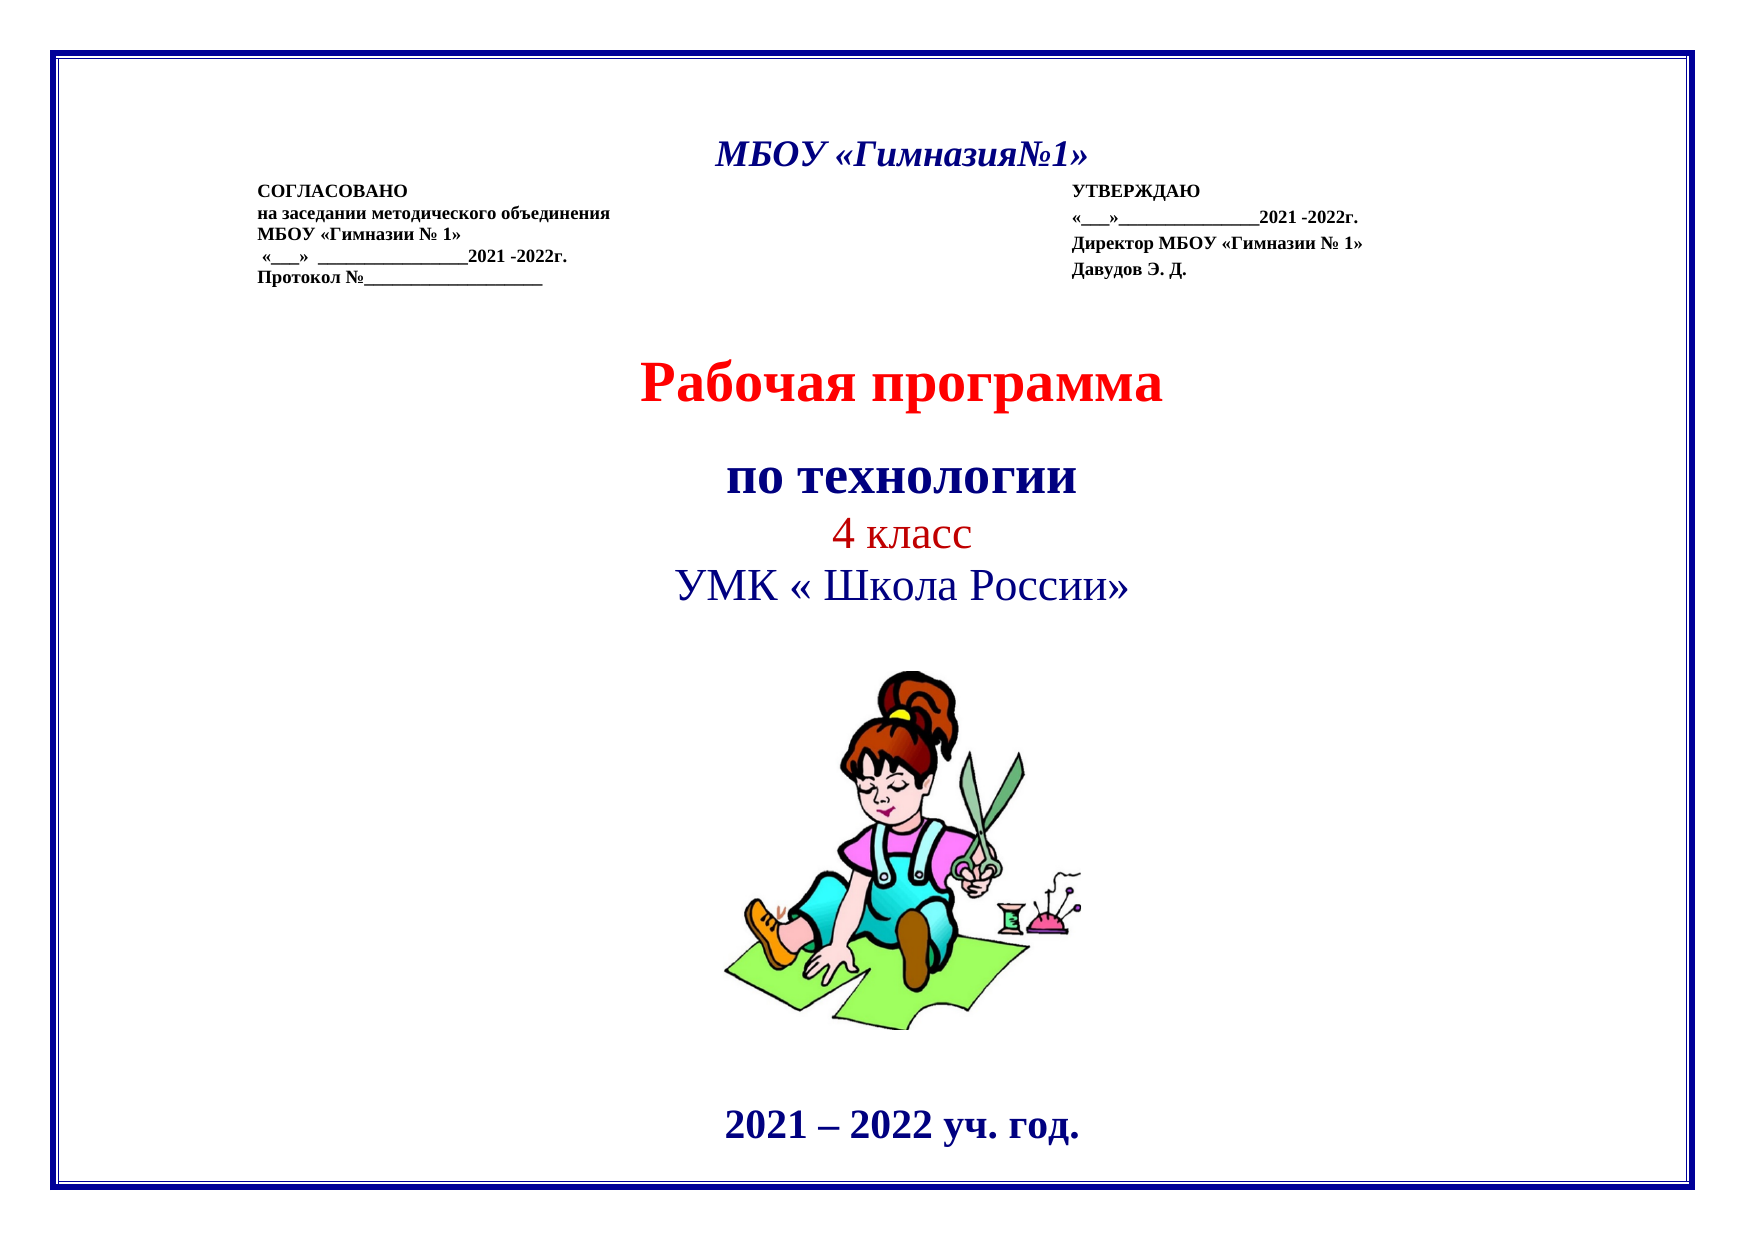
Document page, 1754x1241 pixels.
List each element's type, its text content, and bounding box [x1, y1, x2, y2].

text УМК « Школа России» [118, 558, 1686, 611]
text 2021 – 2022 уч. год. [118, 1099, 1686, 1147]
text по технологии [118, 443, 1686, 505]
text 4 класс [118, 505, 1686, 558]
picture [722, 671, 1082, 1030]
text Рабочая программа [118, 347, 1686, 414]
text МБОУ «Гимназия№1» [118, 131, 1686, 174]
table_header УТВЕРЖДАЮ «___»_______________2021 -2022г. Директор МБОУ «Гимназии № 1» Давудов Э. Д. [1060, 180, 1630, 305]
table_header СОГЛАСОВАНО на заседании методического объединения МБОУ «Гимназии № 1» «___» ________________2021 -2022г. Протокол №___________________ [246, 180, 1060, 305]
